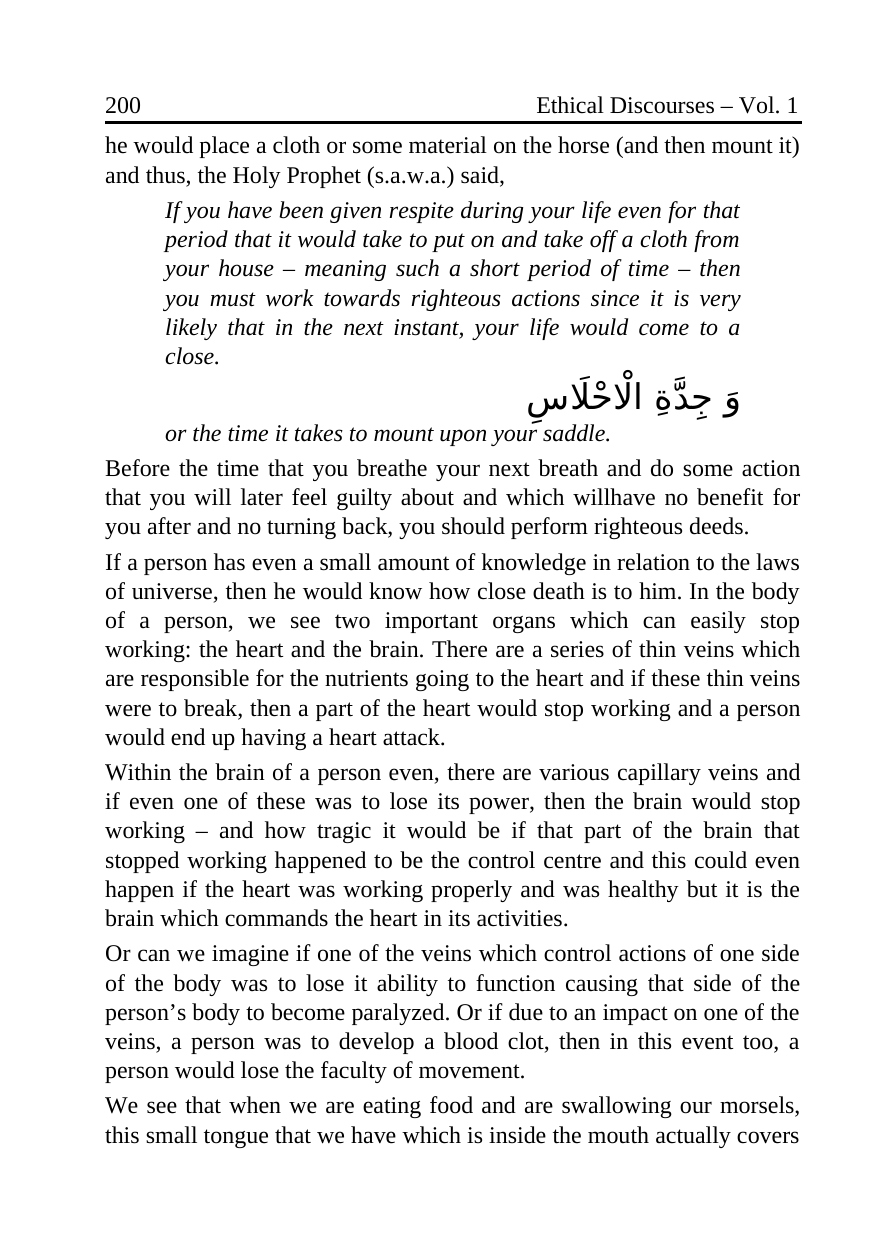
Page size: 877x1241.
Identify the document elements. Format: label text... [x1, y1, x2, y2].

text Within the brain of a person even, there are various capillary veins and if even one of these was to lose its power, then the brain would stop working – and how tragic it would be if that part of the brain that stopped working happened to be the control centre and this could even happen if the heart was working properly and was healthy but it is the brain which commands the heart in its activities. [105, 757, 802, 932]
text or the time it takes to mount upon your saddle. [165, 418, 742, 447]
text وَ جِدَّةِ الْاحْلَاسِ [165, 376, 742, 418]
text If you have been given respite during your life even for that period that it would take to put on and take off a cloth from your house – meaning such a short period of time – then you must work towards righteous actions since it is very likely that in the next instant, your life would come to a close. [165, 195, 742, 370]
text Before the time that you breathe your next breath and do some action that you will later feel guilty about and which willhave no benefit for you after and no turning back, you should perform righteous deeds. [105, 453, 802, 541]
text If a person has even a small amount of knowledge in relation to the laws of universe, then he would know how close death is to him. In the body of a person, we see two important organs which can easily stop working: the heart and the brain. There are a series of thin veins which are responsible for the nutrients going to the heart and if these thin veins were to break, then a part of the heart would stop working and a person would end up having a heart attack. [105, 547, 802, 751]
text Or can we imagine if one of the veins which control actions of one side of the body was to lose it ability to function causing that side of the person’s body to become paralyzed. Or if due to an impact on one of the veins, a person was to develop a blood clot, then in this event too, a person would lose the faculty of movement. [105, 938, 802, 1084]
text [105, 1091, 802, 1149]
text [105, 131, 802, 189]
